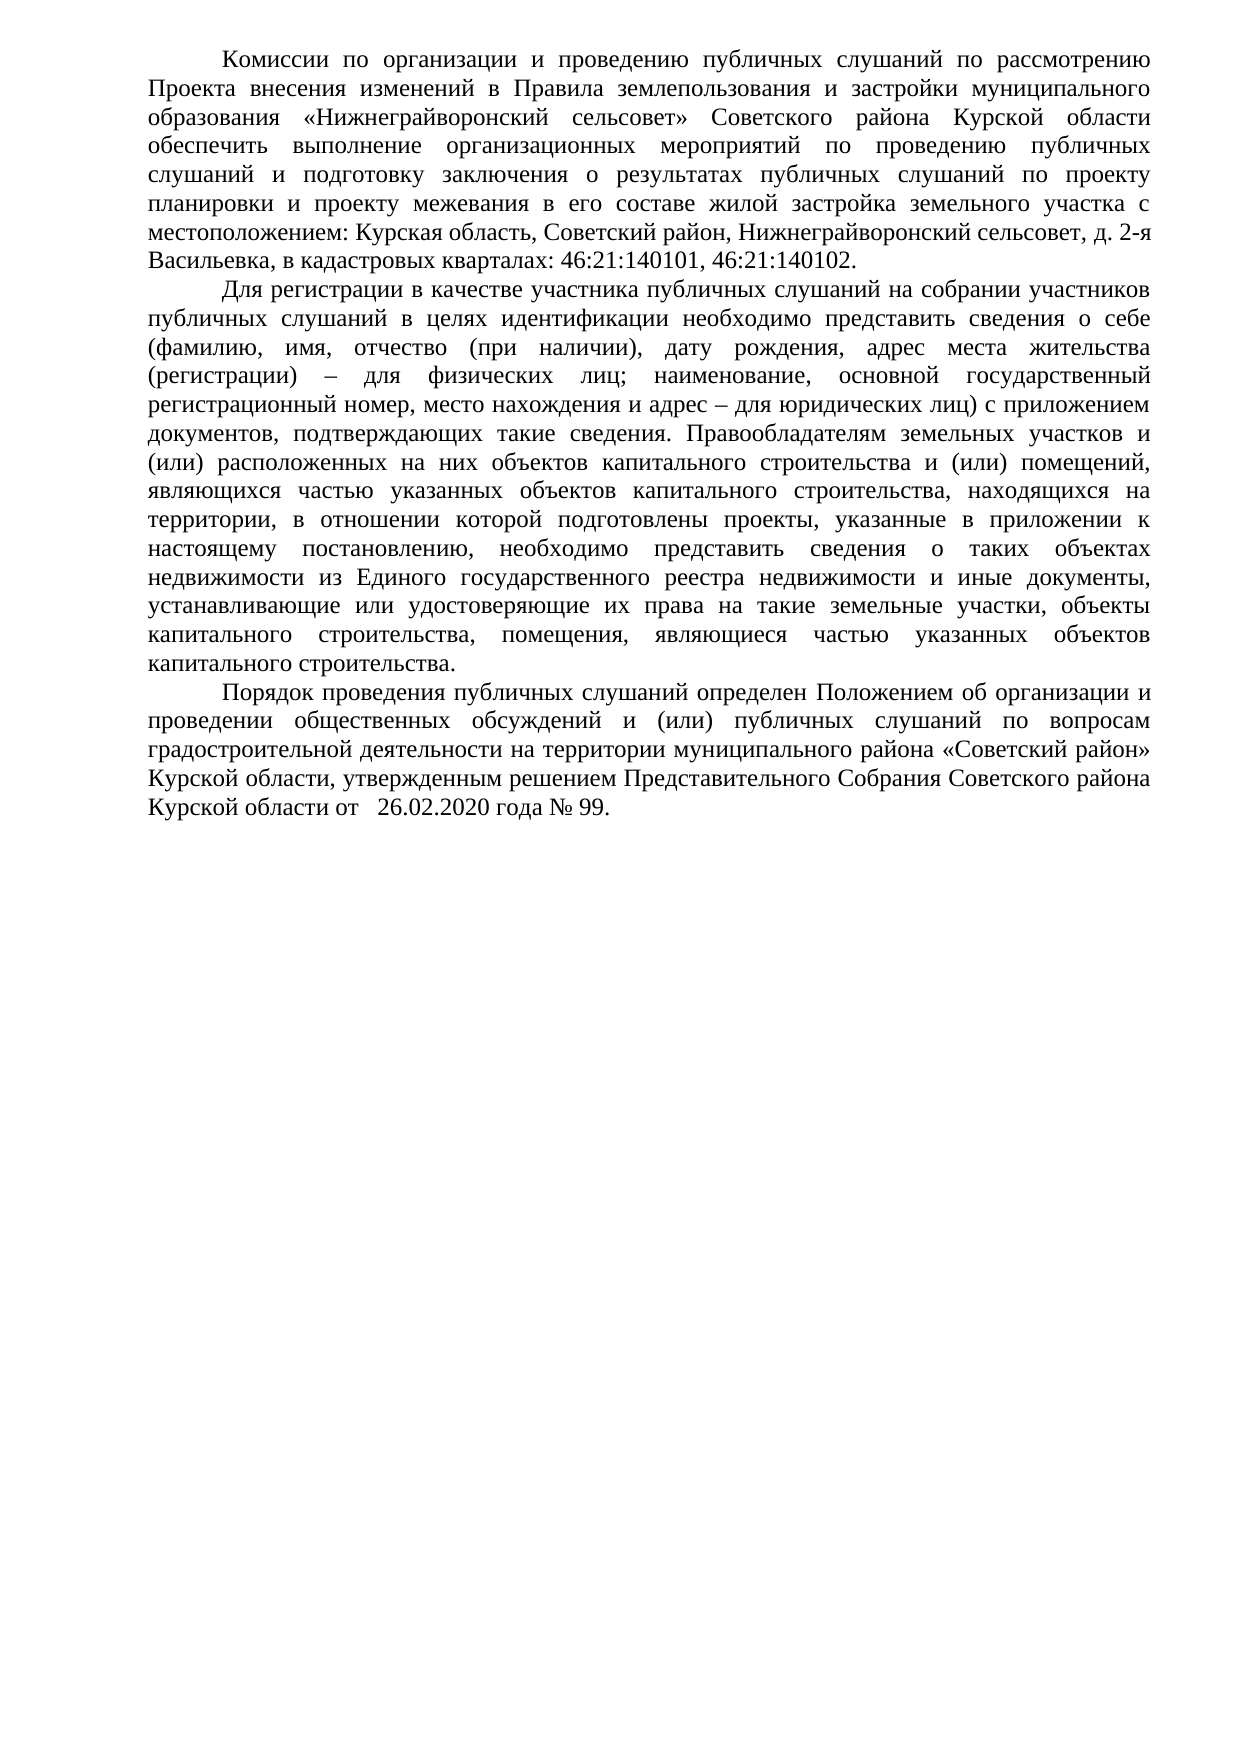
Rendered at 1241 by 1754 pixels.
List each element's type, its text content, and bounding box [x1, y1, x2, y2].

text Для регистрации в качестве участника публичных слушаний на собрании участников публичных слушаний в целях идентификации необходимо представить сведения о себе (фамилию, имя, отчество (при наличии), дату рождения, адрес места жительства (регистрации) – для физических лиц; наименование, основной государственный регистрационный номер, место нахождения и адрес – для юридических лиц) с приложением документов, подтверждающих такие сведения. Правообладателям земельных участков и (или) расположенных на них объектов капитального строительства и (или) помещений, являющихся частью указанных объектов капитального строительства, находящихся на территории, в отношении которой подготовлены проекты, указанные в приложении к настоящему постановлению, необходимо представить сведения о таких объектах недвижимости из Единого государственного реестра недвижимости и иные документы, устанавливающие или удостоверяющие их права на такие земельные участки, объекты капитального строительства, помещения, являющиеся частью указанных объектов капитального строительства. [148, 274, 1152, 677]
text Порядок проведения публичных слушаний определен Положением об организации и проведении общественных обсуждений и (или) публичных слушаний по вопросам градостроительной деятельности на территории муниципального района «Советский район» Курской области, утвержденным решением Представительного Собрания Советского района Курской области от 26.02.2020 года № 99. [148, 677, 1152, 821]
text Комиссии по организации и проведению публичных слушаний по рассмотрению Проекта внесения изменений в Правила землепользования и застройки муниципального образования «Нижнеграйворонский сельсовет» Советского района Курской области обеспечить выполнение организационных мероприятий по проведению публичных слушаний и подготовку заключения о результатах публичных слушаний по проекту планировки и проекту межевания в его составе жилой застройка земельного участка с местоположением: Курская область, Советский район, Нижнеграйворонский сельсовет, д. 2-я Васильевка, в кадастровых кварталах: 46:21:140101, 46:21:140102. [148, 44, 1152, 274]
